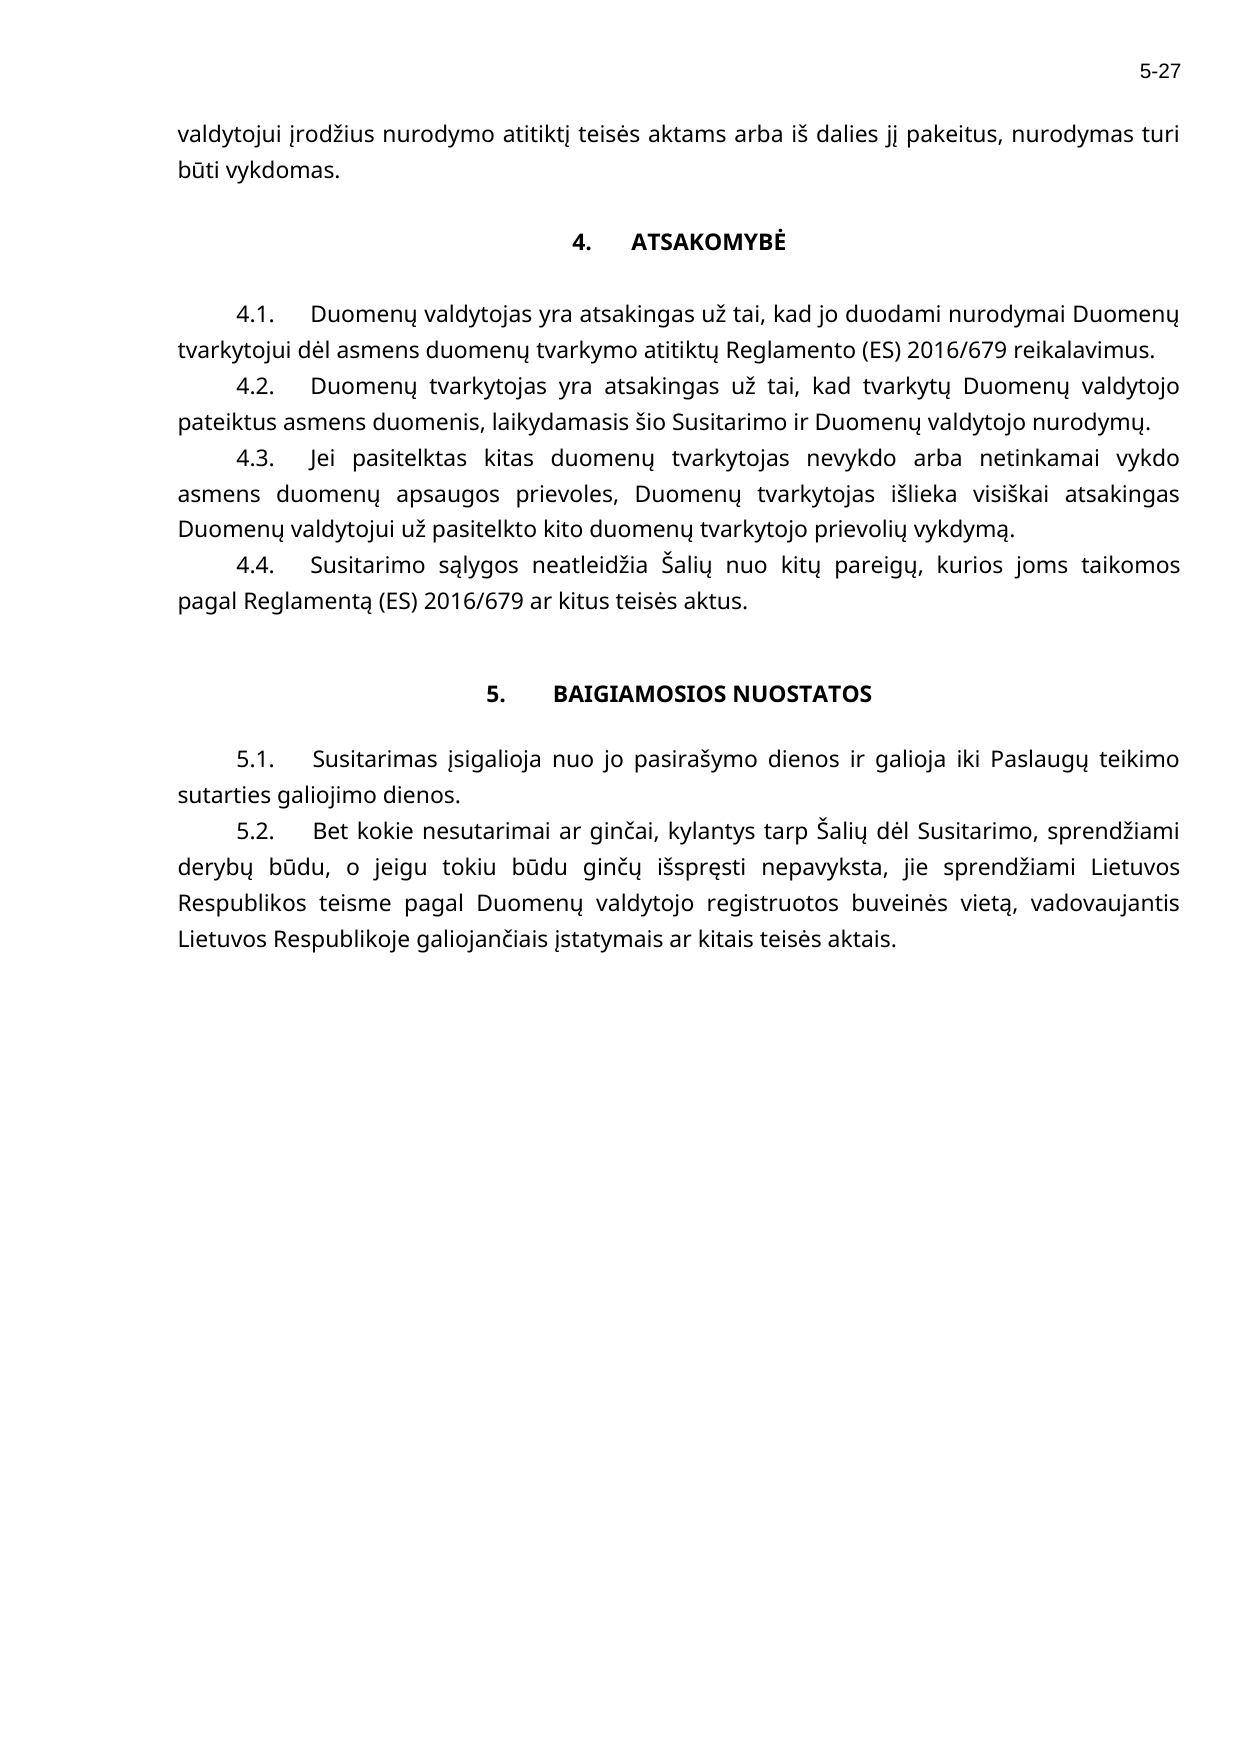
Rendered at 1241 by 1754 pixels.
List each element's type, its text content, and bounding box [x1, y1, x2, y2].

list Duomenų valdytojas yra atsakingas už tai, kad jo duodami nurodymai Duomenų tvarkytojui dėl asmens duomenų tvarkymo atitiktų Reglamento (ES) 2016/679 reikalavimus. [177, 298, 1181, 365]
list Susitarimo sąlygos neatleidžia Šalių nuo kitų pareigų, kurios joms taikomos pagal Reglamentą (ES) 2016/679 ar kitus teisės aktus. [177, 549, 1181, 617]
list Duomenų tvarkytojas yra atsakingas už tai, kad tvarkytų Duomenų valdytojo pateiktus asmens duomenis, laikydamasis šio Susitarimo ir Duomenų valdytojo nurodymų. [177, 370, 1181, 437]
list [177, 118, 1181, 185]
list ATSAKOMYBĖ [177, 226, 1181, 257]
list Susitarimas įsigalioja nuo jo pasirašymo dienos ir galioja iki Paslaugų teikimo sutarties galiojimo dienos. [177, 743, 1181, 810]
list Bet kokie nesutarimai ar ginčai, kylantys tarp Šalių dėl Susitarimo, sprendžiami derybų būdu, o jeigu tokiu būdu ginčų išspręsti nepavyksta, jie sprendžiami Lietuvos Respublikos teisme pagal Duomenų valdytojo registruotos buveinės vietą, vadovaujantis Lietuvos Respublikoje galiojančiais įstatymais ar kitais teisės aktais. [177, 815, 1181, 954]
list BAIGIAMOSIOS NUOSTATOS [177, 682, 1181, 707]
list Jei pasitelktas kitas duomenų tvarkytojas nevykdo arba netinkamai vykdo asmens duomenų apsaugos prievoles, Duomenų tvarkytojas išlieka visiškai atsakingas Duomenų valdytojui už pasitelkto kito duomenų tvarkytojo prievolių vykdymą. [177, 442, 1181, 545]
